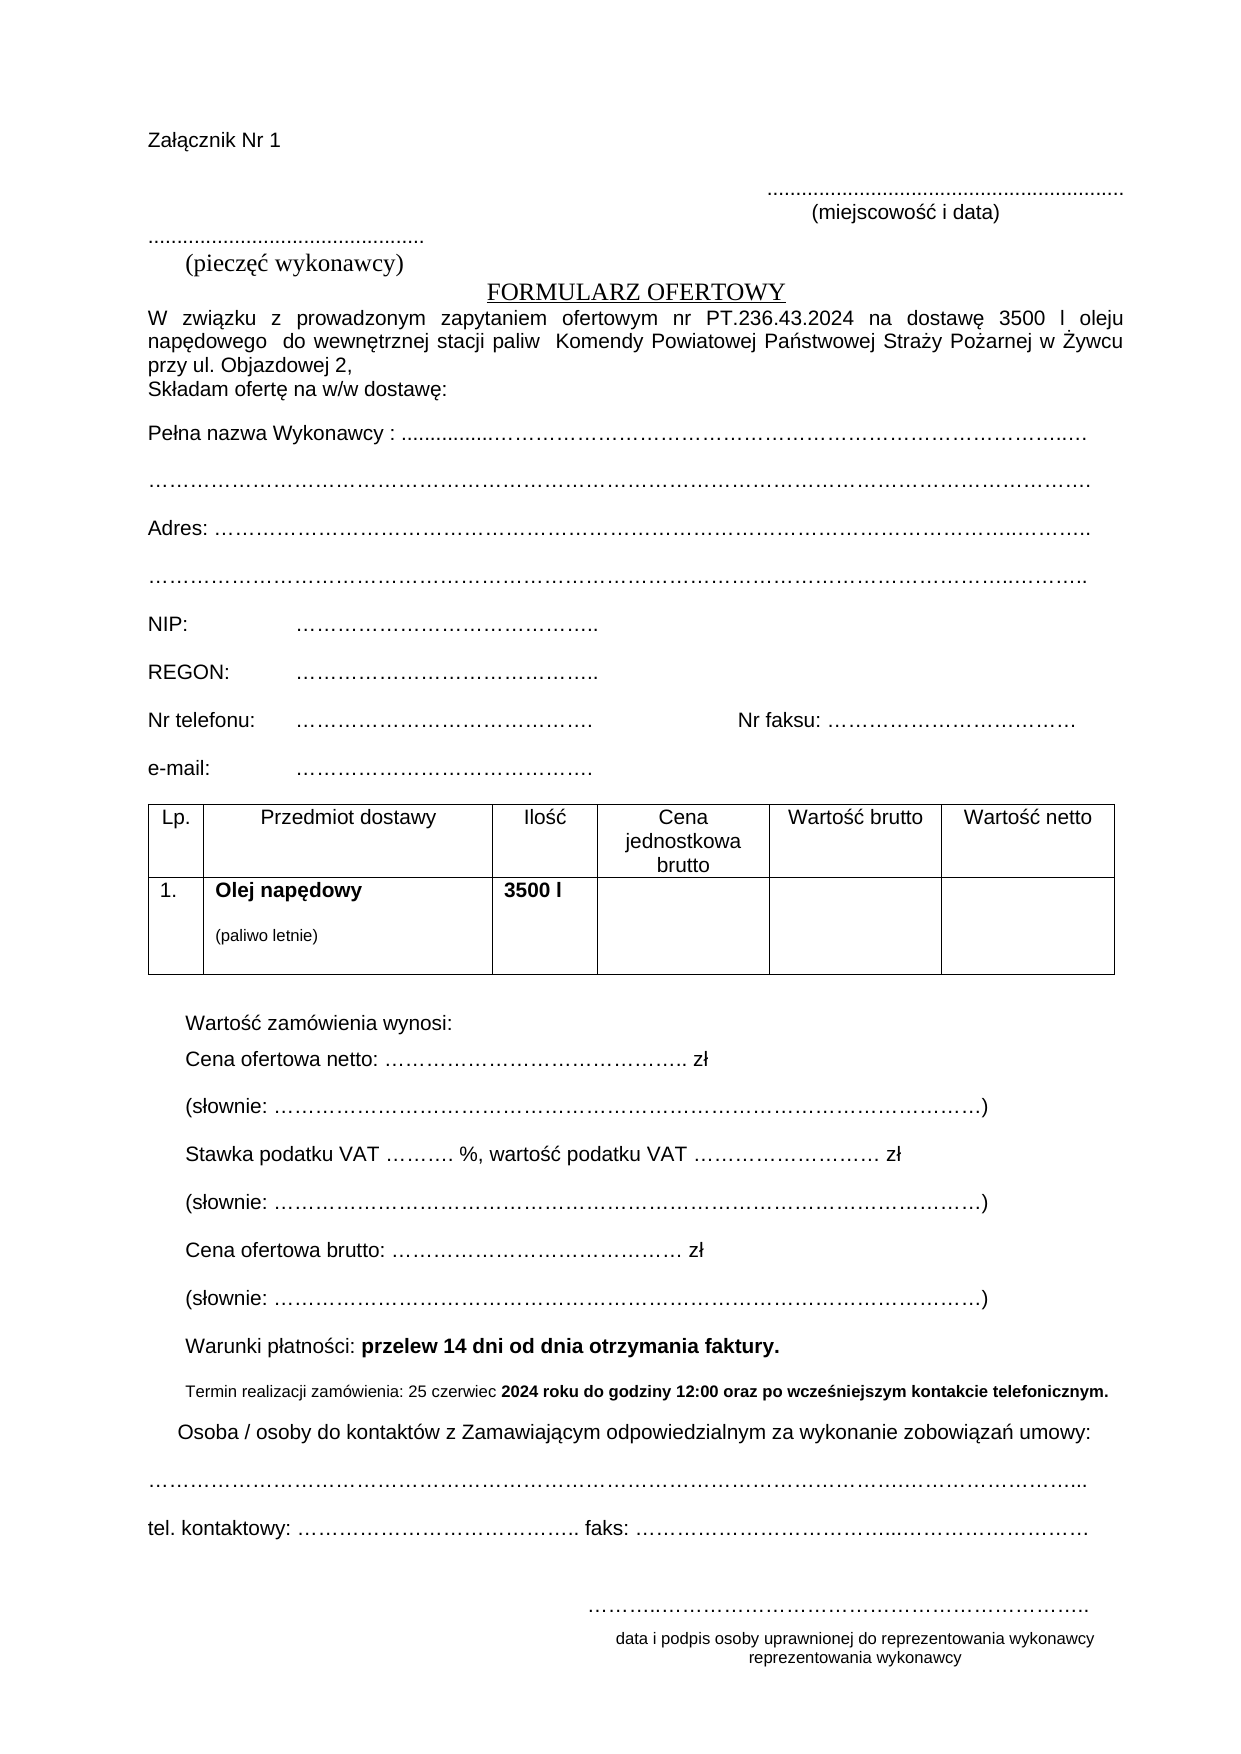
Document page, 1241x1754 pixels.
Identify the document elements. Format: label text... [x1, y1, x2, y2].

text (słownie: …………………………………………………………………………………………) [185, 1190, 1125, 1214]
table_cell [942, 878, 1114, 973]
text Cena ofertowa netto: …………………………………….. zł [185, 1046, 1125, 1070]
table_cell 3500 l [493, 878, 597, 973]
table_header Ilość [493, 805, 597, 877]
text (słownie: …………………………………………………………………………………………) [185, 1094, 1125, 1118]
table_cell [770, 878, 941, 973]
text W związku z prowadzonym zapytaniem ofertowym nr PT.236.43.2024 na dostawę 3500 l oleju napędowego do wewnętrznej stacji paliw Komendy Powiatowej Państwowej Straży Pożarnej w Żywcu przy ul. Objazdowej 2, [148, 305, 1125, 377]
table_header Lp. [149, 805, 203, 877]
text Termin realizacji zamówienia: 25 czerwiec 2024 roku do godziny 12:00 oraz po wcześniejszym kontakcie telefonicznym. [185, 1382, 1125, 1401]
text Nr telefonu: ……………………………………. Nr faksu: ……………………………… [148, 708, 1125, 732]
text Załącznik Nr 1 [148, 128, 1125, 152]
text (słownie: …………………………………………………………………………………………) [185, 1286, 1125, 1310]
text Warunki płatności: przelew 14 dni od dnia otrzymania faktury. [185, 1334, 1125, 1358]
text NIP: …………………………………….. [148, 612, 1125, 636]
text Wartość zamówienia wynosi: [185, 1010, 1125, 1034]
text Osoba / osoby do kontaktów z Zamawiającym odpowiedzialnym za wykonanie zobowiązań umowy: [177, 1420, 1125, 1444]
table_header Wartość brutto [770, 805, 941, 877]
table_header Cena jednostkowa brutto [598, 805, 769, 877]
text ………………………………………………………………………………………………………………………. [148, 468, 1125, 492]
text Składam ofertę na w/w dostawę: [148, 377, 1125, 401]
text ……………………………………………………………………………………………………………..……….. [148, 564, 1125, 588]
table_cell Olej napędowy (paliwo letnie) [204, 878, 492, 973]
table_header Wartość netto [942, 805, 1114, 877]
text Pełna nazwa Wykonawcy : ................………………………………………………………………………..… [148, 420, 1125, 444]
text ………..…………………………………………………….. [148, 1552, 1125, 1617]
text reprezentowania wykonawcy [585, 1648, 1125, 1667]
table_cell [598, 878, 769, 973]
text ……………………………………………………………………………………………….……………………... [148, 1468, 1125, 1492]
table_cell 1. [149, 878, 203, 973]
text REGON: …………………………………….. [148, 660, 1125, 684]
text data i podpis osoby uprawnionej do reprezentowania wykonawcy [585, 1628, 1125, 1648]
text Stawka podatku VAT ………. %, wartość podatku VAT ……………………… zł [185, 1142, 1125, 1166]
text (miejscowość i data) [738, 200, 1125, 224]
text tel. kontaktowy: ………………………………….. faks: ………………………………...……………………… [148, 1516, 1125, 1540]
text Cena ofertowa brutto: …………………………………… zł [185, 1238, 1125, 1262]
text Adres: ……………………………………………………………………………………………………..……….. [148, 516, 1125, 540]
text (pieczęć wykonawcy) [148, 248, 1125, 277]
text FORMULARZ OFERTOWY [148, 277, 1125, 305]
text .............................................................. [148, 176, 1125, 200]
text e-mail: ……………………………………. [148, 756, 1125, 780]
text ................................................ [148, 224, 1125, 248]
table_header Przedmiot dostawy [204, 805, 492, 877]
